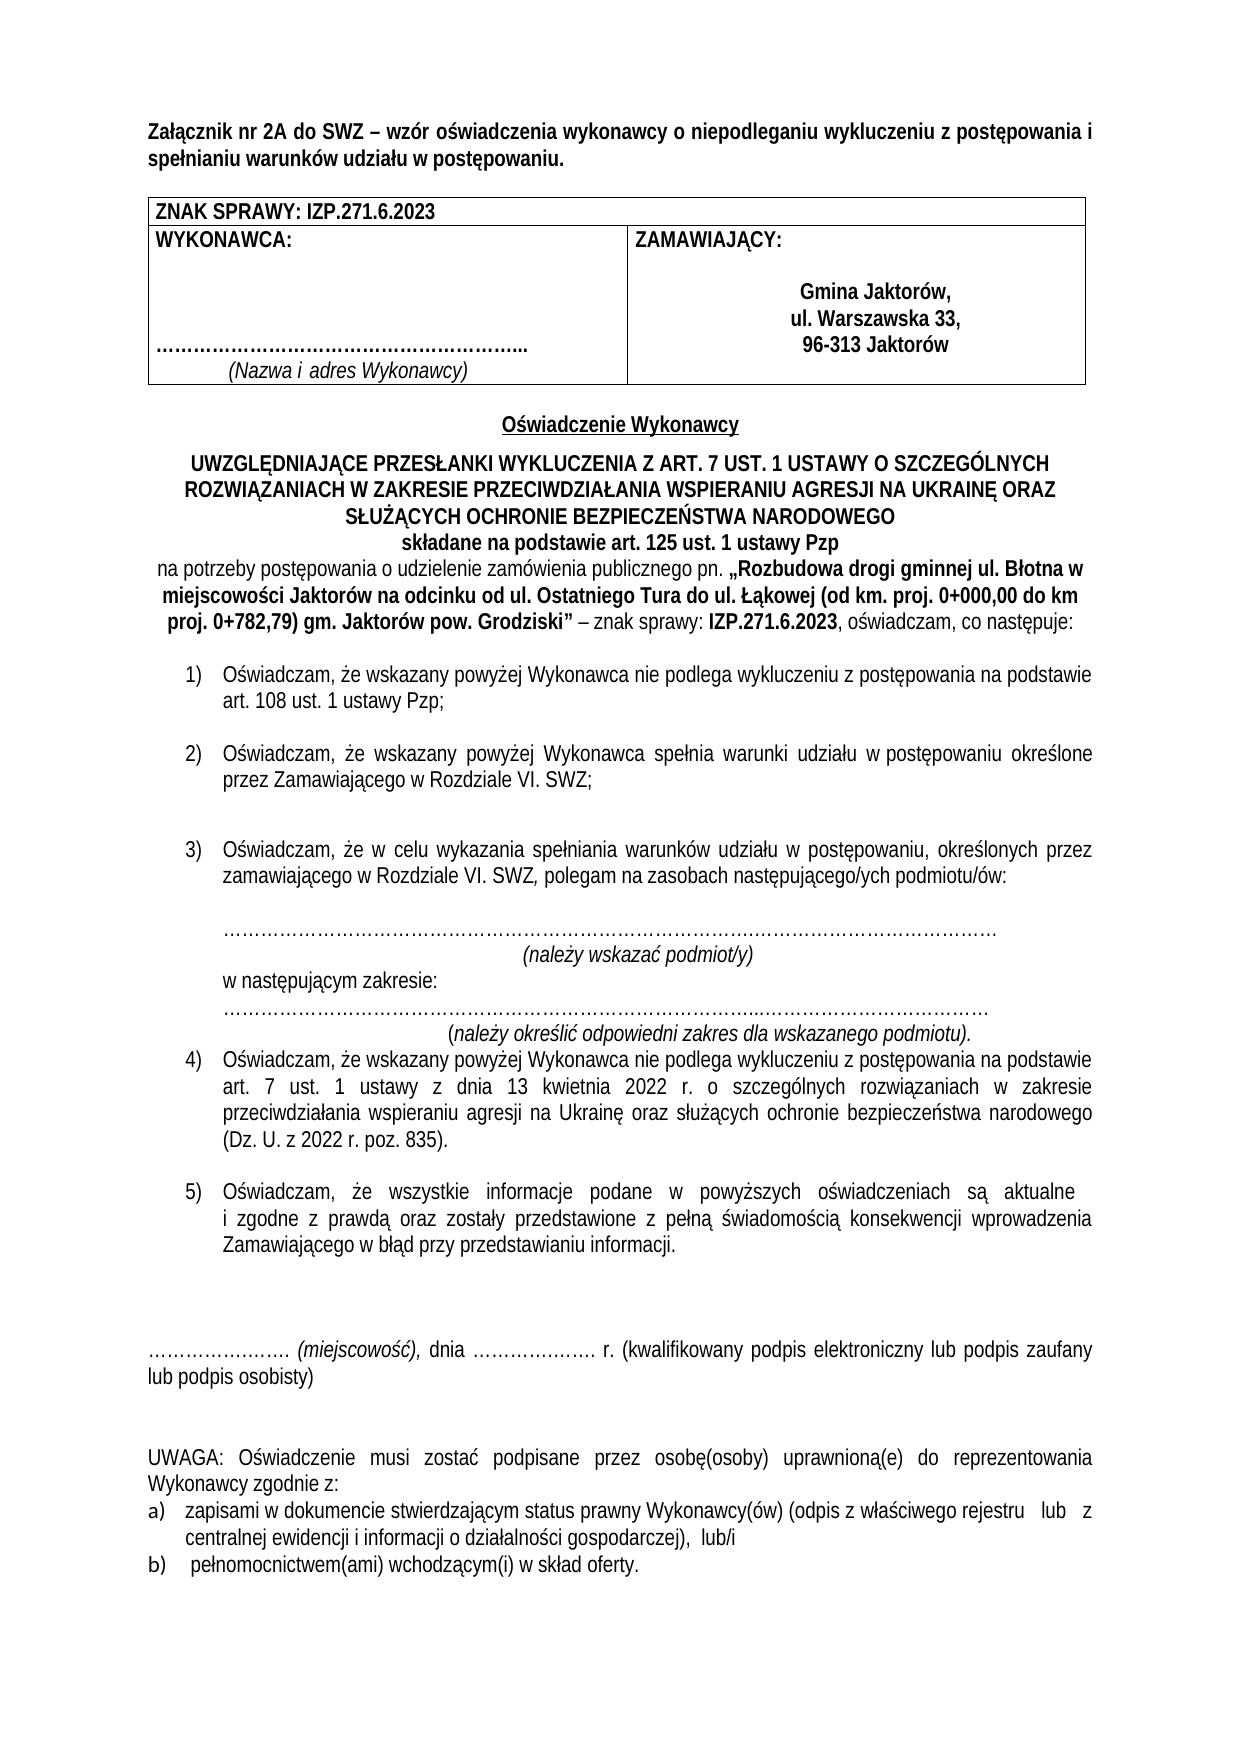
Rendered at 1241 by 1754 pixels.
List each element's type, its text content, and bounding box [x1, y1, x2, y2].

text UWZGLĘDNIAJĄCE PRZESŁANKI WYKLUCZENIA Z ART. 7 UST. 1 USTAWY O SZCZEGÓLNYCH ROZWIĄZANIACH W ZAKRESIE PRZECIWDZIAŁANIA WSPIERANIU AGRESJI NA UKRAINĘ ORAZ SŁUŻĄCYCH OCHRONIE BEZPIECZEŃSTWA NARODOWEGO [148, 450, 1093, 529]
list Oświadczam, że wskazany powyżej Wykonawca spełnia warunki udziału w postępowaniu określone przez Zamawiającego w Rozdziale VI. SWZ; [185, 740, 1093, 793]
list zapisami w dokumencie stwierdzającym status prawny Wykonawcy(ów) (odpis z właściwego rejestru lub z centralnej ewidencji i informacji o działalności gospodarczej), lub/i [148, 1496, 1093, 1551]
list (należy określić odpowiedni zakres dla wskazanego podmiotu). [448, 1020, 1093, 1046]
list (należy wskazać podmiot/y) [523, 941, 1093, 967]
text Oświadczenie Wykonawcy [148, 411, 1093, 437]
list …………………………………………………………………………...……………………………… [223, 994, 1093, 1020]
text na potrzeby postępowania o udzielenie zamówienia publicznego pn. „Rozbudowa drogi gminnej ul. Błotna w miejscowości Jaktorów na odcinku od ul. Ostatniego Tura do ul. Łąkowej (od km. proj. 0+000,00 do km proj. 0+782,79) gm. Jaktorów pow. Grodziski” – znak sprawy: IZP.271.6.2023, oświadczam, co następuje: [148, 555, 1093, 634]
list Oświadczam, że wszystkie informacje podane w powyższych oświadczeniach są aktualne i zgodne z prawdą oraz zostały przedstawione z pełną świadomością konsekwencji wprowadzenia Zamawiającego w błąd przy przedstawianiu informacji. [185, 1178, 1093, 1257]
list pełnomocnictwem(ami) wchodzącym(i) w skład oferty. [148, 1551, 1093, 1578]
list Oświadczam, że wskazany powyżej Wykonawca nie podlega wykluczeniu z postępowania na podstawie art. 108 ust. 1 ustawy Pzp; [185, 661, 1093, 713]
table_cell WYKONAWCA: …………………………………………………... (Nazwa i adres Wykonawcy) [149, 226, 627, 384]
list Oświadczam, że w celu wykazania spełniania warunków udziału w postępowaniu, określonych przez zamawiającego w Rozdziale VI. SWZ, polegam na zasobach następującego/ych podmiotu/ów: [185, 836, 1093, 888]
text Załącznik nr 2A do SWZ – wzór oświadczenia wykonawcy o niepodleganiu wykluczeniu z postępowania i spełnianiu warunków udziału w postępowaniu. [148, 118, 1093, 171]
list Oświadczam, że wskazany powyżej Wykonawca nie podlega wykluczeniu z postępowania na podstawie art. 7 ust. 1 ustawy z dnia 13 kwietnia 2022 r. o szczególnych rozwiązaniach w zakresie przeciwdziałania wspieraniu agresji na Ukrainę oraz służących ochronie bezpieczeństwa narodowego (Dz. U. z 2022 r. poz. 835). [185, 1046, 1093, 1152]
list w następującym zakresie: [223, 967, 1093, 994]
table_cell ZAMAWIAJĄCY: Gmina Jaktorów, ul. Warszawska 33, 96-313 Jaktorów [628, 226, 1085, 384]
text składane na podstawie art. 125 ust. 1 ustawy Pzp [148, 529, 1093, 555]
table_header ZNAK SPRAWY: IZP.271.6.2023 [149, 198, 1085, 224]
list ………………………………………………………………………….………………………………… [223, 915, 1093, 941]
text …………….……. (miejscowość), dnia ………….……. r. (kwalifikowany podpis elektroniczny lub podpis zaufany lub podpis osobisty) [148, 1336, 1093, 1389]
list UWAGA: Oświadczenie musi zostać podpisane przez osobę(osoby) uprawnioną(e) do reprezentowania Wykonawcy zgodnie z: [148, 1443, 1093, 1496]
